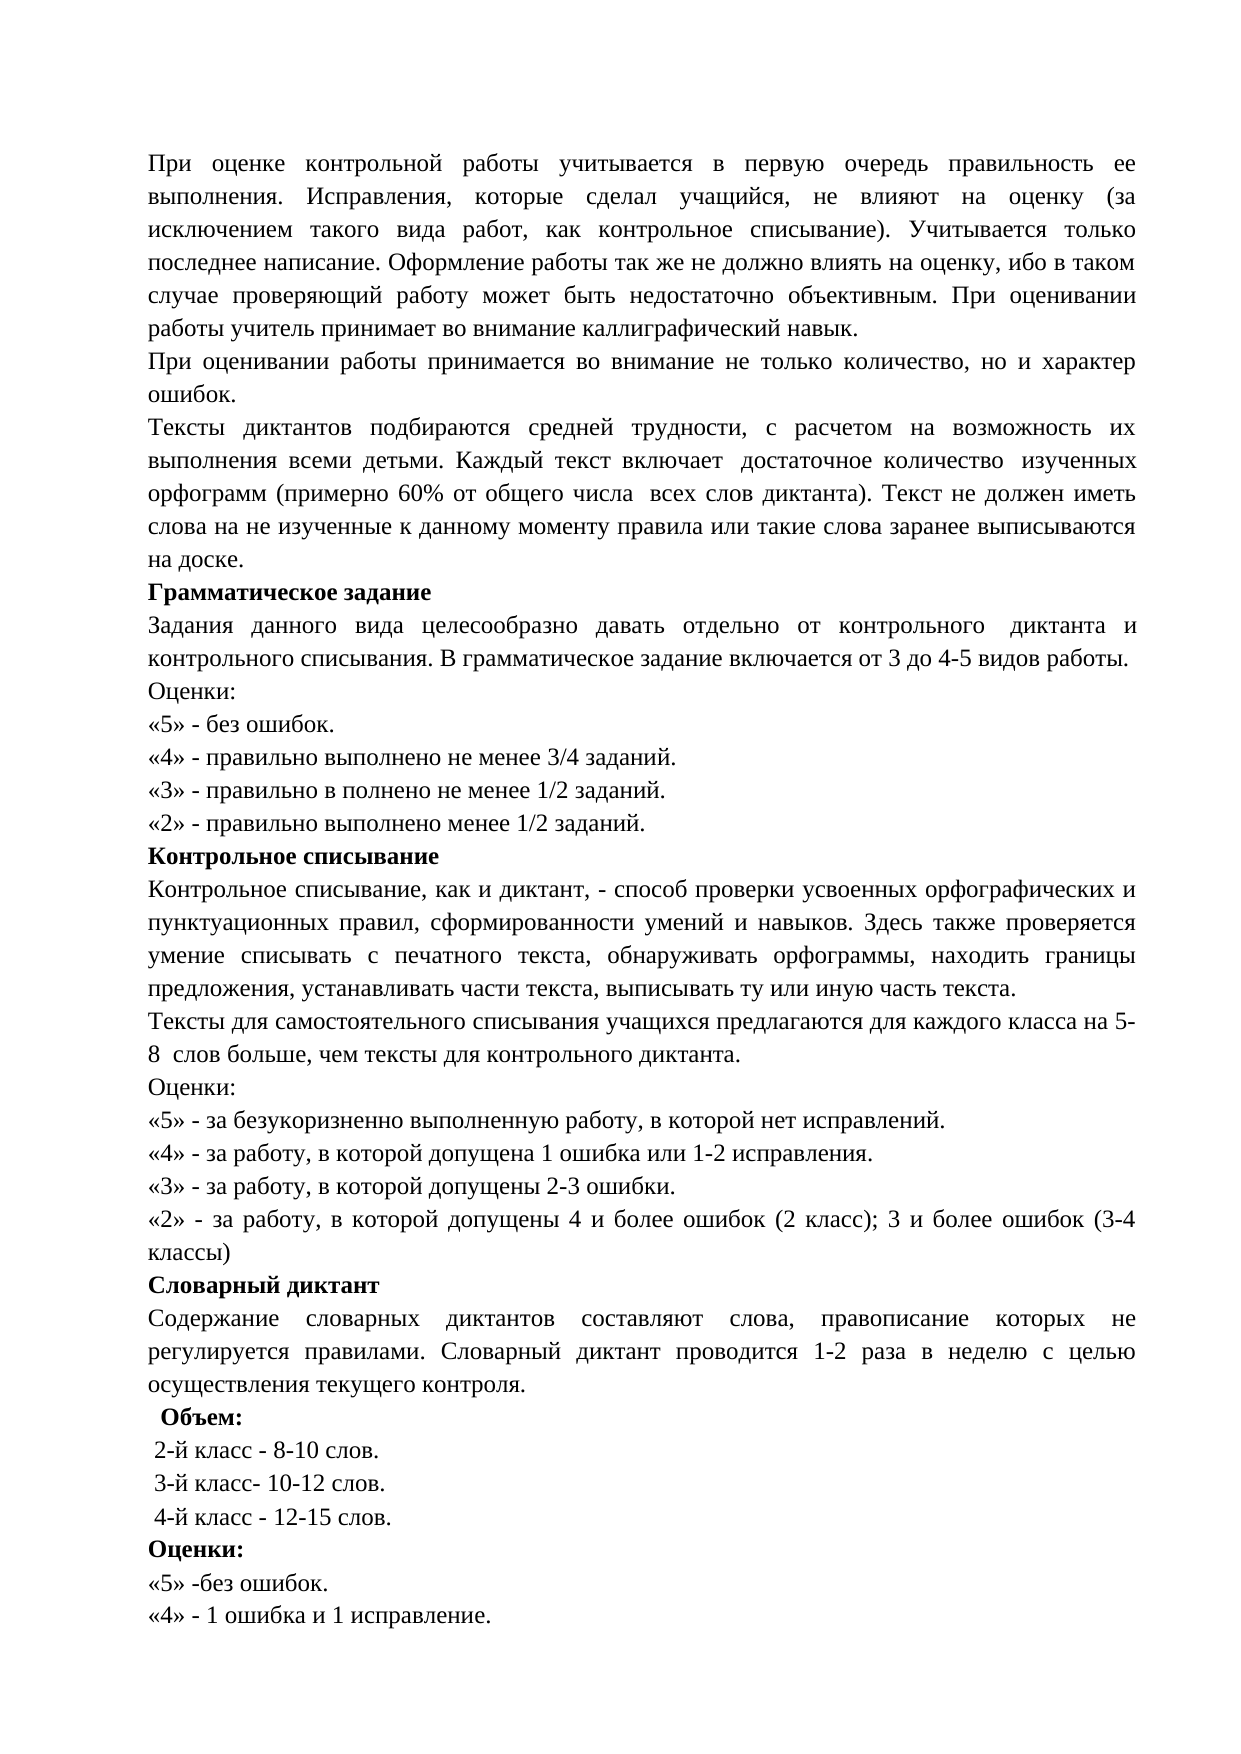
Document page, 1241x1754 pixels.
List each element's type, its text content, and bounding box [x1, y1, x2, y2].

text Контрольное списывание, как и диктант, - способ проверки усвоенных орфографических и пунктуационных правил, сформированности умений и навыков. Здесь также проверяется умение списывать с печатного текста, обнаруживать орфограммы, находить границы предложения, устанавливать части текста, выписывать ту или иную часть текста. [148, 874, 1137, 1002]
text Грамматическое задание [148, 577, 1137, 606]
text «5» - без ошибок. [148, 709, 1137, 738]
text 2-й класс - 8-10 слов. [148, 1436, 1137, 1464]
text «4» - 1 ошибка и 1 исправление. [148, 1601, 1137, 1629]
text «2» - за работу, в которой допущены 4 и более ошибок (2 класс); 3 и более ошибок (3-4 классы) [148, 1204, 1137, 1266]
text «4» - за работу, в которой допущена 1 ошибка или 1-2 исправления. [148, 1138, 1137, 1167]
text Тексты для самостоятельного списывания учащихся предлагаются для каждого класса на 5-8 слов больше, чем тексты для контрольного диктанта. [148, 1006, 1137, 1068]
text Задания данного вида целесообразно давать отдельно от контрольного диктанта и контрольного списывания. В грамматическое задание включается от 3 до 4-5 видов работы. [148, 610, 1137, 672]
text «5» -без ошибок. [148, 1568, 1137, 1596]
text «4» - правильно выполнено не менее 3/4 заданий. [148, 742, 1137, 771]
text Контрольное списывание [148, 841, 1137, 870]
text 3-й класс- 10-12 слов. [148, 1468, 1137, 1497]
text Объем: [148, 1402, 1137, 1431]
text 4-й класс - 12-15 слов. [148, 1502, 1137, 1530]
text «2» - правильно выполнено менее 1/2 заданий. [148, 808, 1137, 837]
text «5» - за безукоризненно выполненную работу, в которой нет исправлений. [148, 1105, 1137, 1134]
text Словарный диктант [148, 1270, 1137, 1299]
text Тексты диктантов подбираются средней трудности, с расчетом на возможность их выполнения всеми детьми. Каждый текст включает достаточное количество изученных орфограмм (примерно 60% от общего числа всех слов диктанта). Текст не должен иметь слова на не изученные к данному моменту правила или такие слова заранее выписываются на доске. [148, 412, 1137, 573]
text «3» - правильно в полнено не менее 1/2 заданий. [148, 775, 1137, 804]
text Оценки: [148, 676, 1137, 705]
text При оценивании работы принимается во внимание не только количество, но и характер ошибок. [148, 346, 1137, 408]
text Содержание словарных диктантов составляют слова, правописание которых не регулируется правилами. Словарный диктант проводится 1-2 раза в неделю с целью осуществления текущего контроля. [148, 1303, 1137, 1398]
text При оценке контрольной работы учитывается в первую очередь правильность ее выполнения. Исправления, которые сделал учащийся, не влияют на оценку (за исключением такого вида работ, как контрольное списывание). Учитывается только последнее написание. Оформление работы так же не должно влиять на оценку, ибо в таком случае проверяющий работу может быть недостаточно объективным. При оценивании работы учитель принимает во внимание каллиграфический навык. [148, 148, 1137, 342]
text Оценки: [148, 1072, 1137, 1101]
text Оценки: [148, 1534, 1137, 1563]
text «3» - за работу, в которой допущены 2-3 ошибки. [148, 1171, 1137, 1200]
